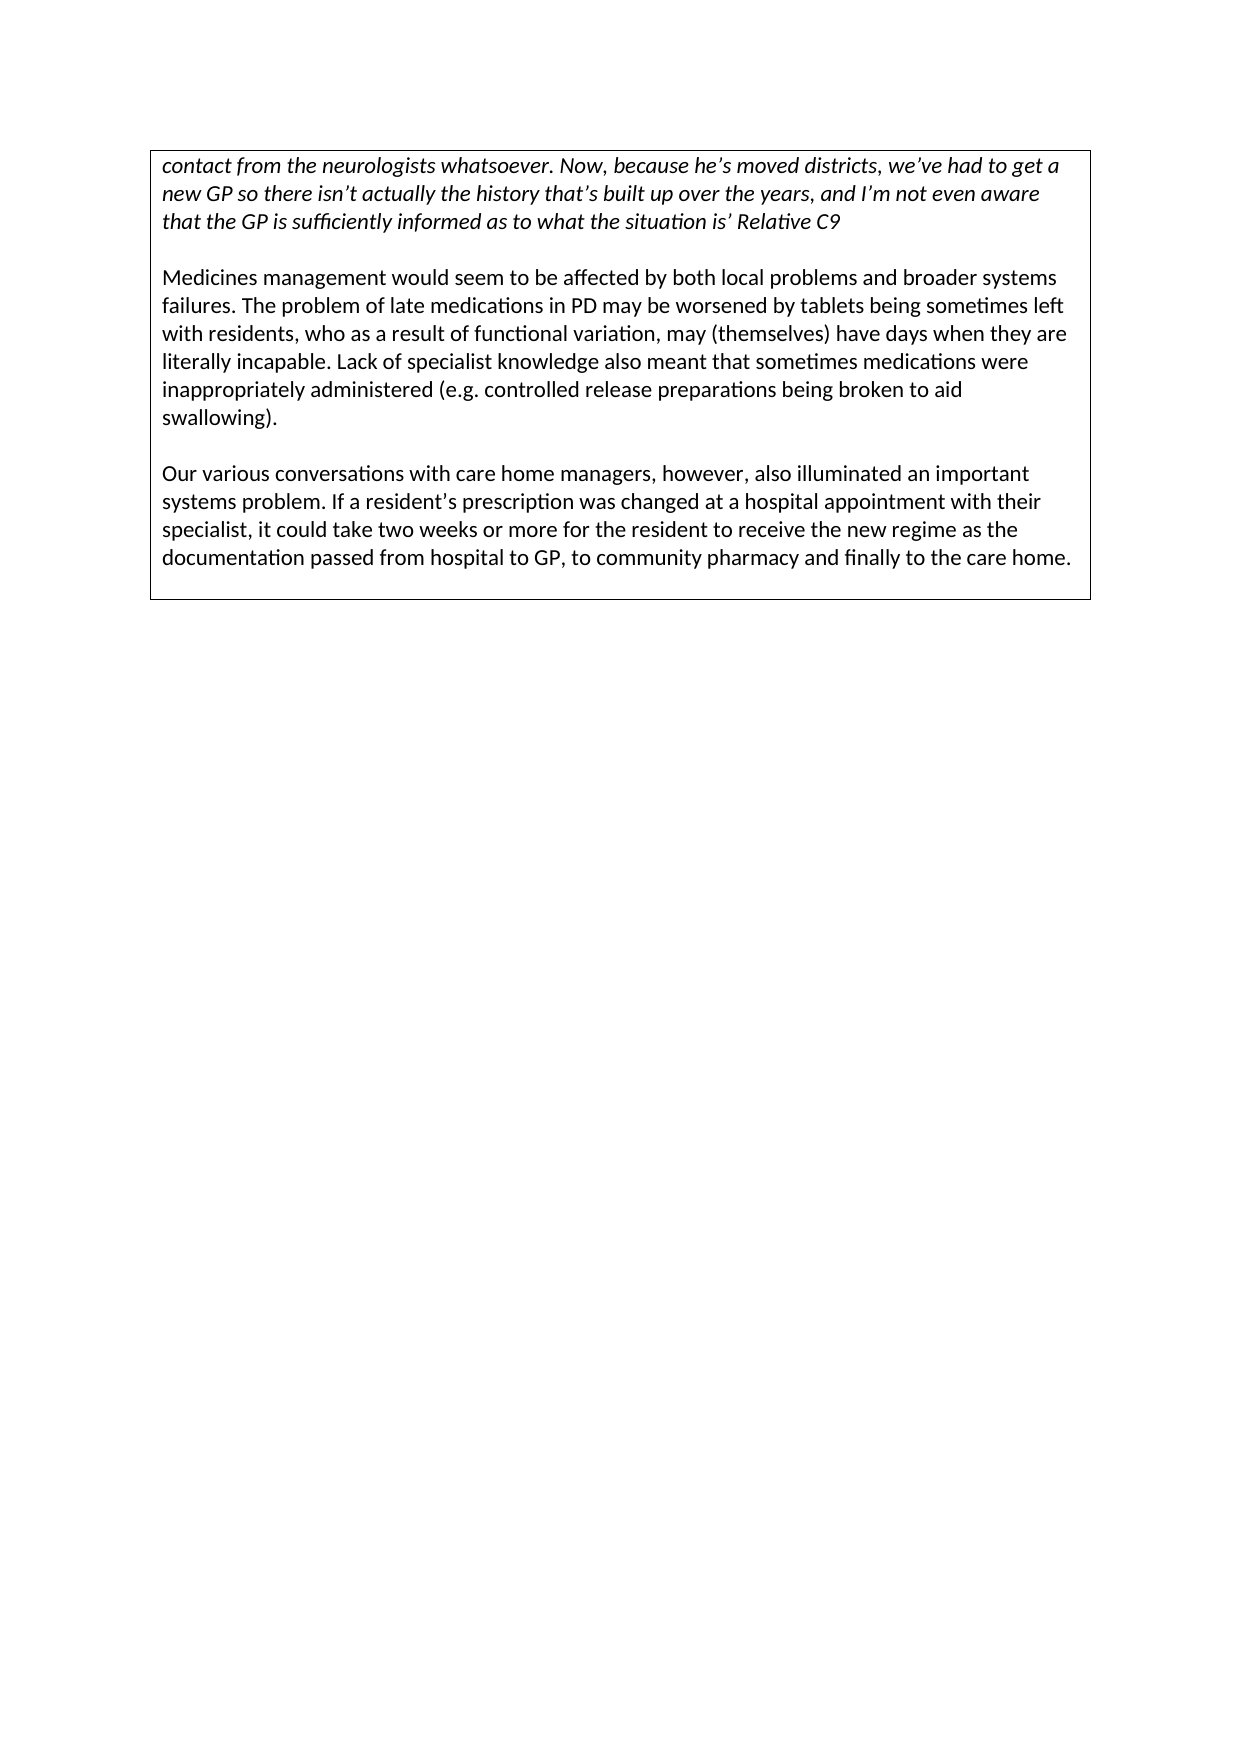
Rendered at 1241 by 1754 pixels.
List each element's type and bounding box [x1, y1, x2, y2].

table_cell [151, 151, 1090, 599]
